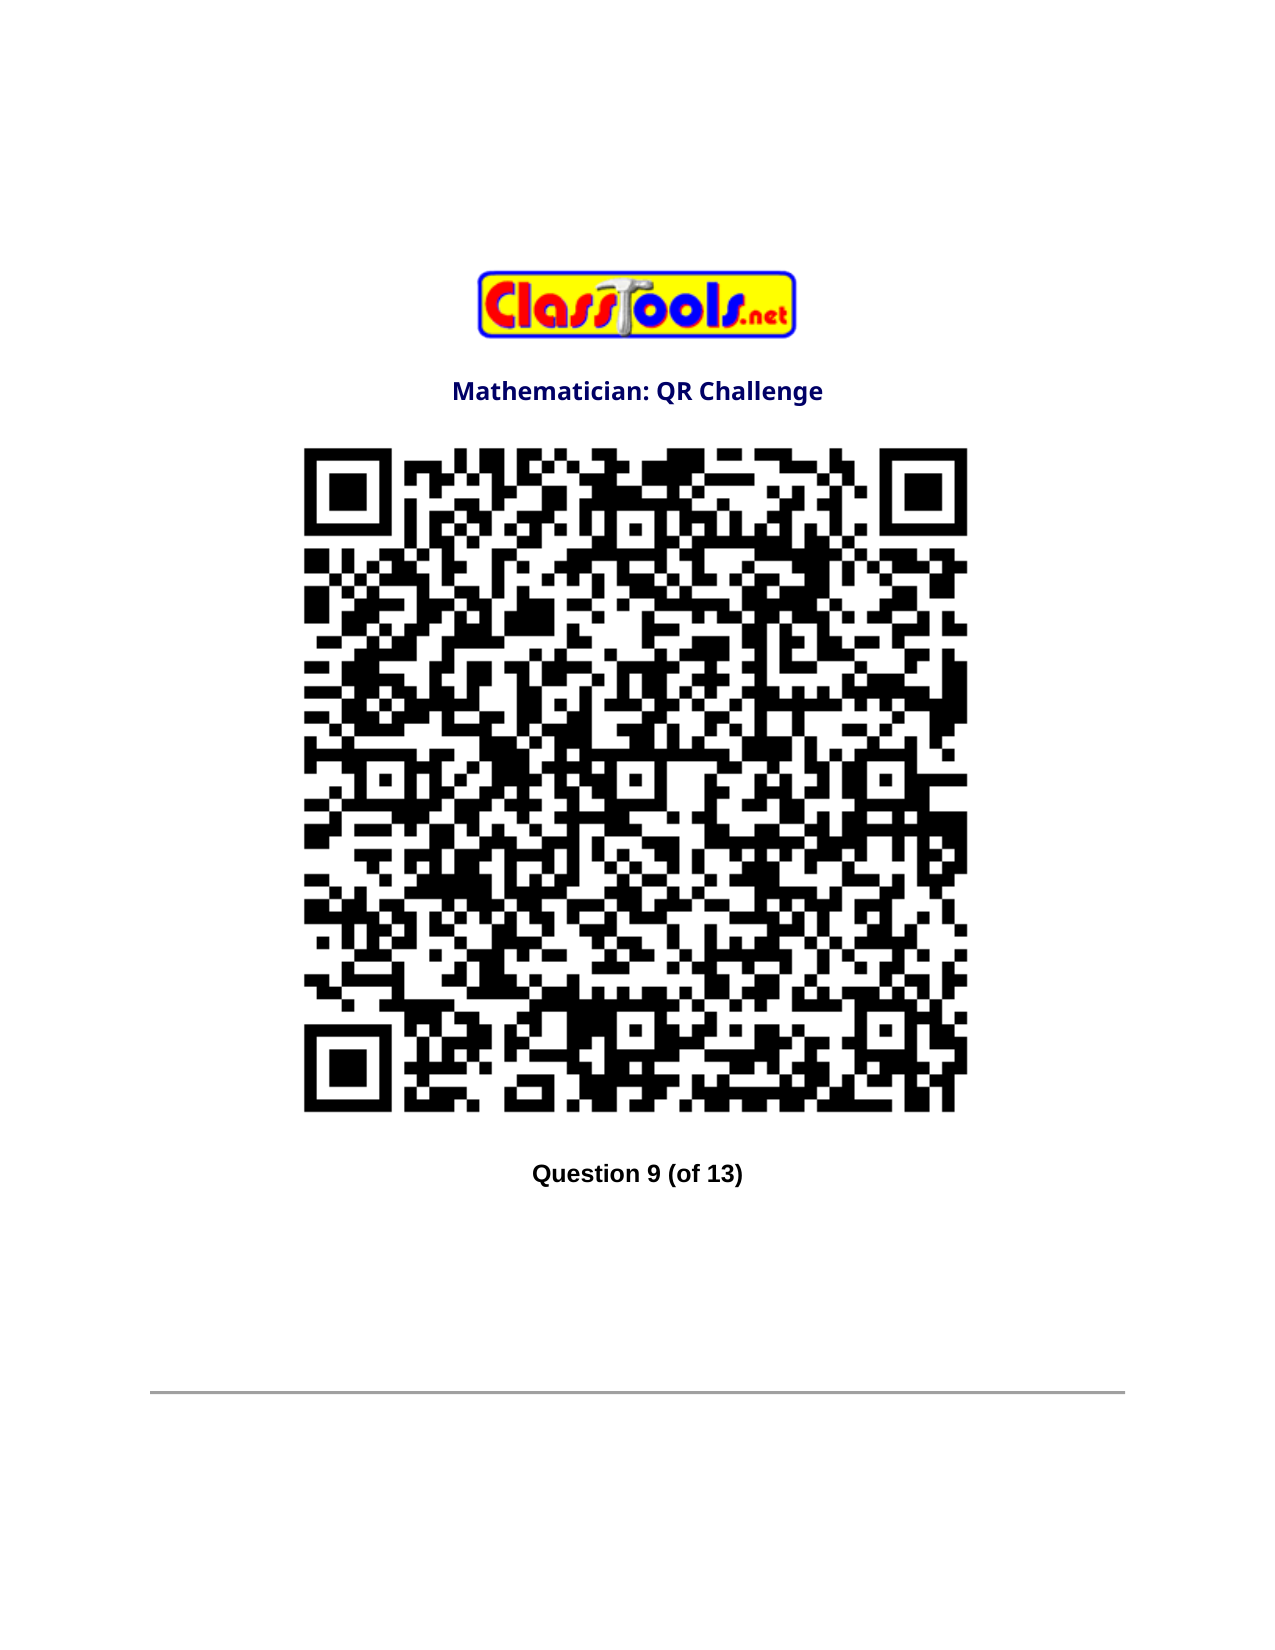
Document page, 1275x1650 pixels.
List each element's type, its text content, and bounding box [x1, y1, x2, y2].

picture [474, 265, 801, 344]
text Mathematician: QR Challenge [150, 373, 1125, 407]
picture [292, 436, 983, 1131]
text Question 9 (of 13) [150, 1159, 1125, 1188]
